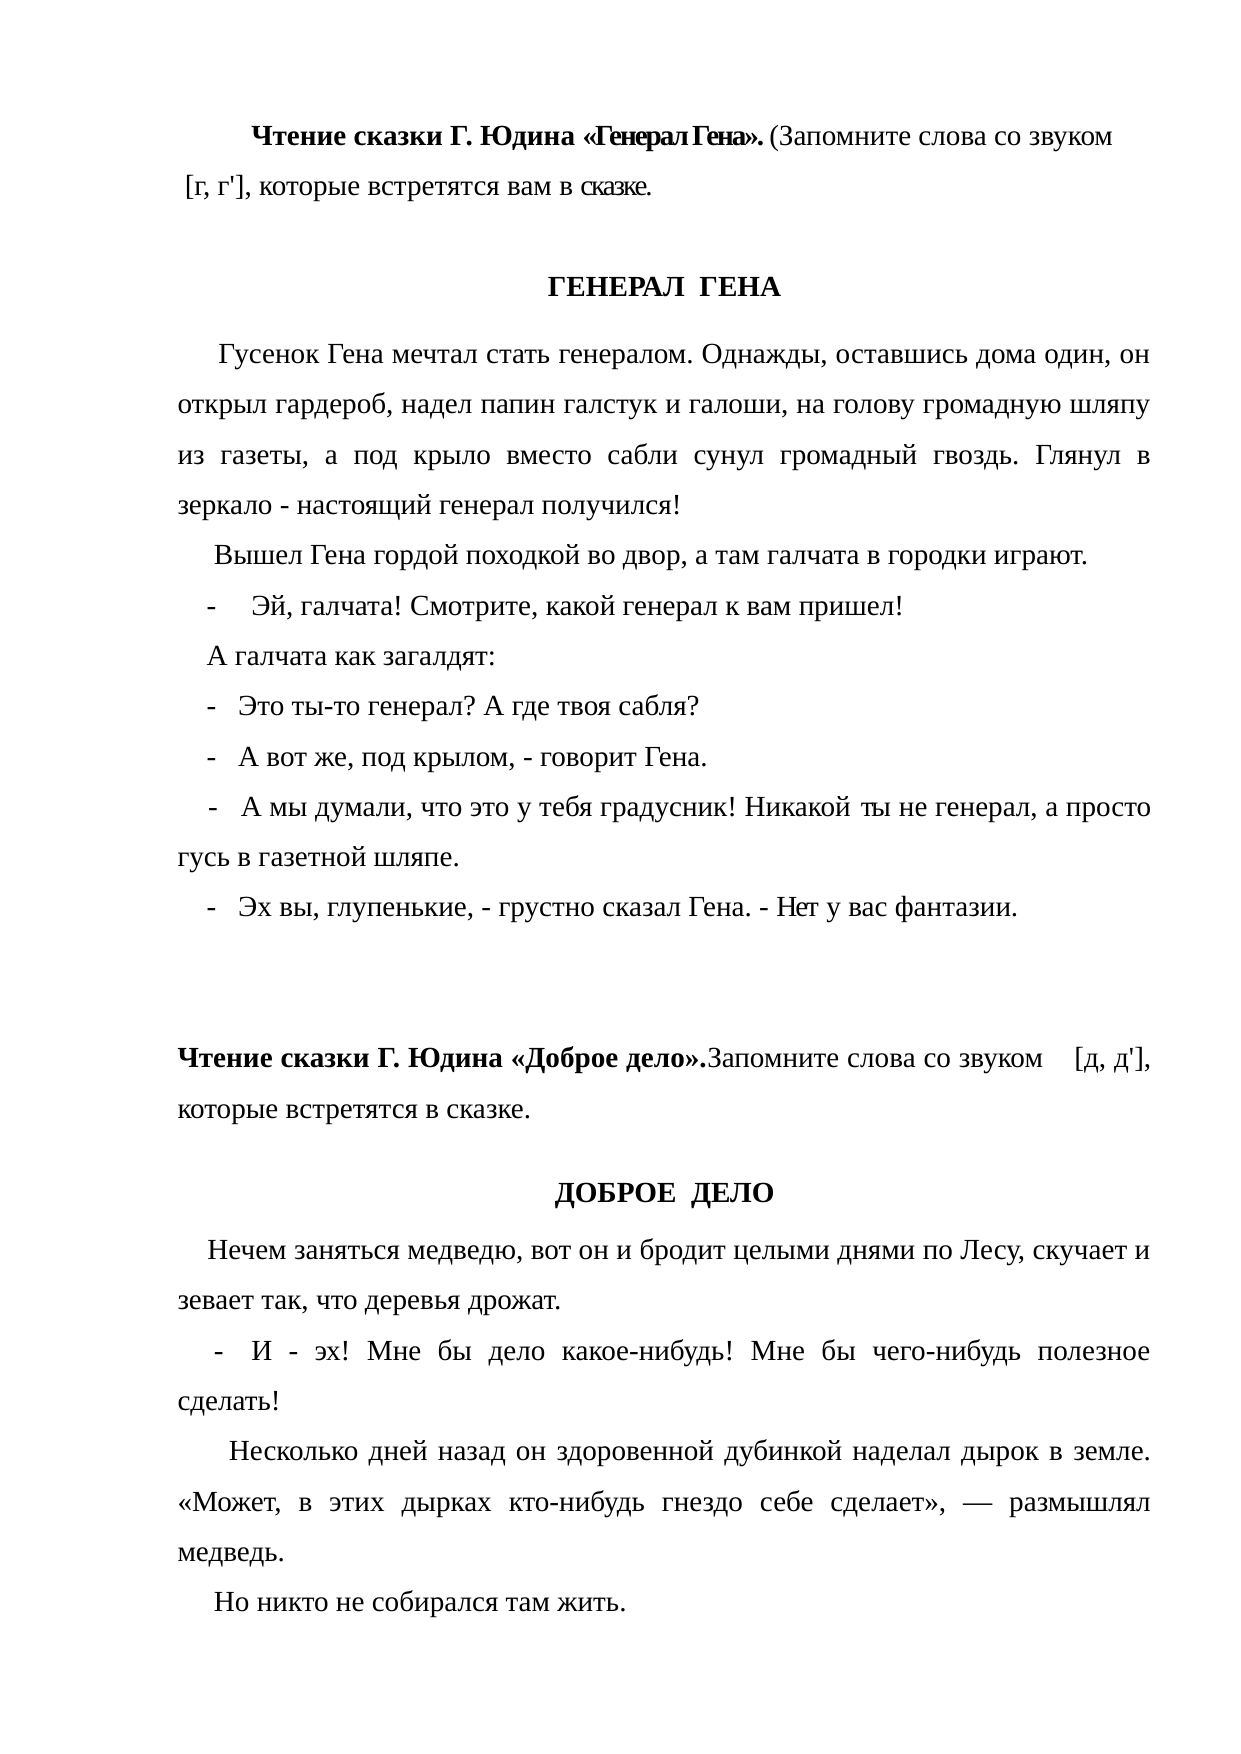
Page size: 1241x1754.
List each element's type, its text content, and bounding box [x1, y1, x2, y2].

text Но никто не собирался там жить. [177, 1584, 1152, 1618]
text ГЕНЕРАЛ ГЕНА [177, 269, 1152, 303]
text Несколько дней назад он здоровенной дубинкой наделал дырок в земле. «Может, в этих дырках кто-нибудь гнездо себе сделает», — размышлял медведь. [177, 1433, 1152, 1568]
text - И - эх! Мне бы дело какое-нибудь! Мне бы чего-нибудь полезное сделать! [177, 1333, 1152, 1417]
text Вышел Гена гордой походкой во двор, а там галчата в городки играют. [177, 537, 1152, 571]
text - Это ты-то генерал? А где твоя сабля? [177, 688, 1152, 722]
text ДОБРОЕ ДЕЛО [177, 1175, 1152, 1208]
text Чтение сказки Г. Юдина «Генерал Гена». (Запомните слова со звуком [177, 118, 1152, 152]
text Нечем заняться медведю, вот он и бродит целыми днями по Лесу, скучает и зевает так, что деревья дрожат. [177, 1232, 1152, 1316]
text А галчата как загалдят: [177, 638, 1152, 672]
text Чтение сказки Г. Юдина «Доброе дело».Запомните слова со звуком [д, д'], которые встретятся в сказке. [177, 1041, 1152, 1124]
text - А мы думали, что это у тебя градусник! Никакой ты не генерал, а просто гусь в газетной шляпе. [177, 789, 1152, 873]
text - Эй, галчата! Смотрите, какой генерал к вам пришел! [177, 588, 1152, 621]
text - А вот же, под крылом, - говорит Гена. [177, 739, 1152, 772]
text Гусенок Гена мечтал стать генералом. Однажды, оставшись дома один, он открыл гардероб, надел папин галстук и галоши, на голову громадную шляпу из газеты, а под крыло вместо сабли сунул громадный гвоздь. Глянул в зеркало - настоящий генерал получился! [177, 336, 1152, 521]
text [г, г'], которые встретятся вам в сказке. [177, 168, 1152, 202]
text - Эх вы, глупенькие, - грустно сказал Гена. - Нет у вас фантазии. [177, 889, 1152, 923]
